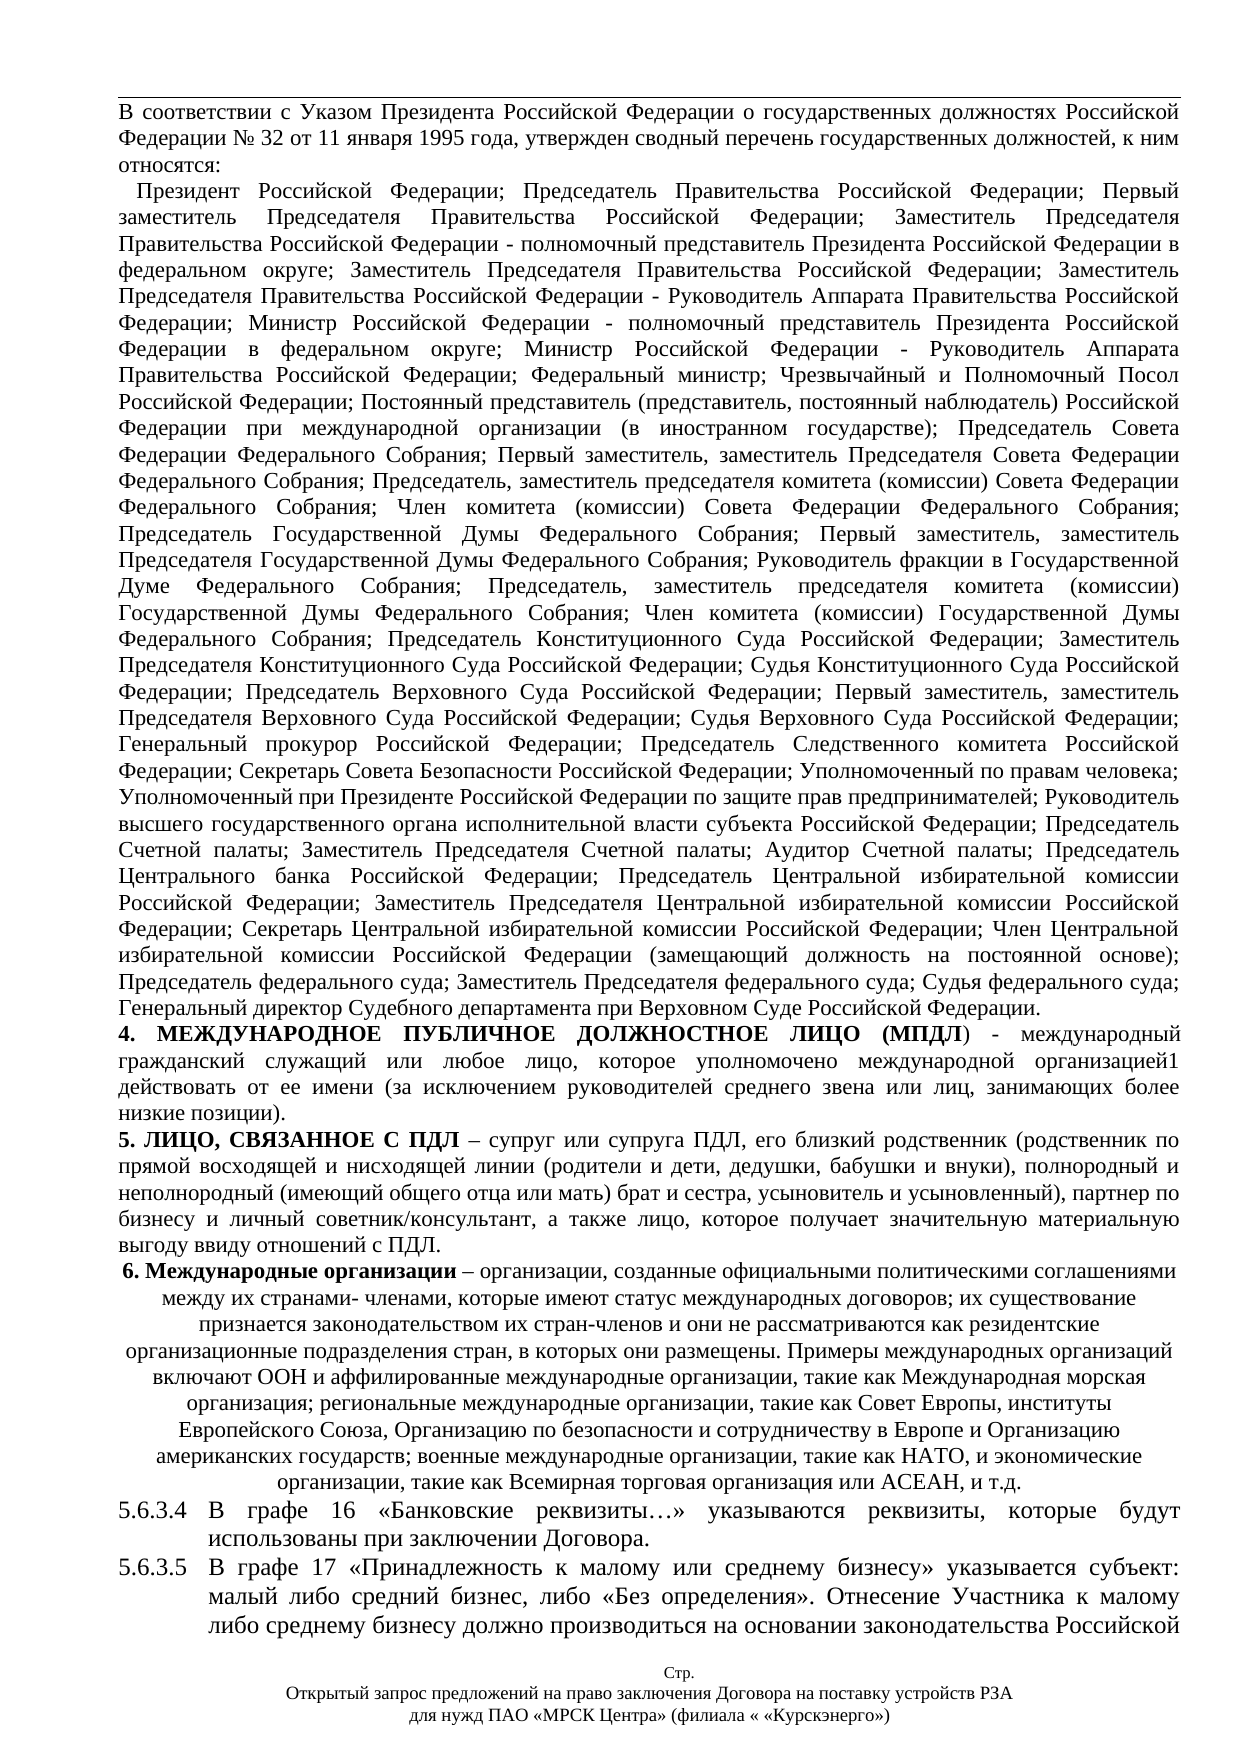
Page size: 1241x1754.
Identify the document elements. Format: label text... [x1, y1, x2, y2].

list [118, 1552, 1181, 1638]
text 5. ЛИЦО, СВЯЗАННОЕ С ПДЛ – супруг или супруга ПДЛ, его близкий родственник (родственник по прямой восходящей и нисходящей линии (родители и дети, дедушки, бабушки и внуки), полнородный и неполнородный (имеющий общего отца или мать) брат и сестра, усыновитель и усыновленный), партнер по бизнесу и личный советник/консультант, а также лицо, которое получает значительную материальную выгоду ввиду отношений с ПДЛ. [118, 1126, 1181, 1258]
text 4. МЕЖДУНАРОДНОЕ ПУБЛИЧНОЕ ДОЛЖНОСТНОЕ ЛИЦО (МПДЛ) - международный гражданский служащий или любое лицо, которое уполномочено международной организацией1 действовать от ее имени (за исключением руководителей среднего звена или лиц, занимающих более низкие позиции). [118, 1020, 1181, 1126]
list В графе 16 «Банковские реквизиты…» указываются реквизиты, которые будут использованы при заключении Договора. [118, 1495, 1181, 1552]
text Президент Российской Федерации; Председатель Правительства Российской Федерации; Первый заместитель Председателя Правительства Российской Федерации; Заместитель Председателя Правительства Российской Федерации - полномочный представитель Президента Российской Федерации в федеральном округе; Заместитель Председателя Правительства Российской Федерации; Заместитель Председателя Правительства Российской Федерации - Руководитель Аппарата Правительства Российской Федерации; Министр Российской Федерации - полномочный представитель Президента Российской Федерации в федеральном округе; Министр Российской Федерации - Руководитель Аппарата Правительства Российской Федерации; Федеральный министр; Чрезвычайный и Полномочный Посол Российской Федерации; Постоянный представитель (представитель, постоянный наблюдатель) Российской Федерации при международной организации (в иностранном государстве); Председатель Совета Федерации Федерального Собрания; Первый заместитель, заместитель Председателя Совета Федерации Федерального Собрания; Председатель, заместитель председателя комитета (комиссии) Совета Федерации Федерального Собрания; Член комитета (комиссии) Совета Федерации Федерального Собрания; Председатель Государственной Думы Федерального Собрания; Первый заместитель, заместитель Председателя Государственной Думы Федерального Собрания; Руководитель фракции в Государственной Думе Федерального Собрания; Председатель, заместитель председателя комитета (комиссии) Государственной Думы Федерального Собрания; Член комитета (комиссии) Государственной Думы Федерального Собрания; Председатель Конституционного Суда Российской Федерации; Заместитель Председателя Конституционного Суда Российской Федерации; Судья Конституционного Суда Российской Федерации; Председатель Верховного Суда Российской Федерации; Первый заместитель, заместитель Председателя Верховного Суда Российской Федерации; Судья Верховного Суда Российской Федерации; Генеральный прокурор Российской Федерации; Председатель Следственного комитета Российской Федерации; Секретарь Совета Безопасности Российской Федерации; Уполномоченный по правам человека; Уполномоченный при Президенте Российской Федерации по защите прав предпринимателей; Руководитель высшего государственного органа исполнительной власти субъекта Российской Федерации; Председатель Счетной палаты; Заместитель Председателя Счетной палаты; Аудитор Счетной палаты; Председатель Центрального банка Российской Федерации; Председатель Центральной избирательной комиссии Российской Федерации; Заместитель Председателя Центральной избирательной комиссии Российской Федерации; Секретарь Центральной избирательной комиссии Российской Федерации; Член Центральной избирательной комиссии Российской Федерации (замещающий должность на постоянной основе); Председатель федерального суда; Заместитель Председателя федерального суда; Судья федерального суда; Генеральный директор Судебного департамента при Верховном Суде Российской Федерации. [118, 177, 1181, 1020]
list 6. Международные организации – организации, созданные официальными политическими соглашениями между их странами- членами, которые имеют статус международных договоров; их существование признается законодательством их стран-членов и они не рассматриваются как резидентские организационные подразделения стран, в которых они размещены. Примеры международных организаций включают ООН и аффилированные международные организации, такие как Международная морская организация; региональные международные организации, такие как Совет Европы, институты Европейского Союза, Организацию по безопасности и сотрудничеству в Европе и Организацию американских государств; военные международные организации, такие как НАТО, и экономические организации, такие как Всемирная торговая организация или АСЕАН, и т.д. [118, 1258, 1181, 1495]
text В соответствии с Указом Президента Российской Федерации о государственных должностях Российской Федерации № 32 от 11 января 1995 года, утвержден сводный перечень государственных должностей, к ним относятся: [118, 98, 1181, 177]
